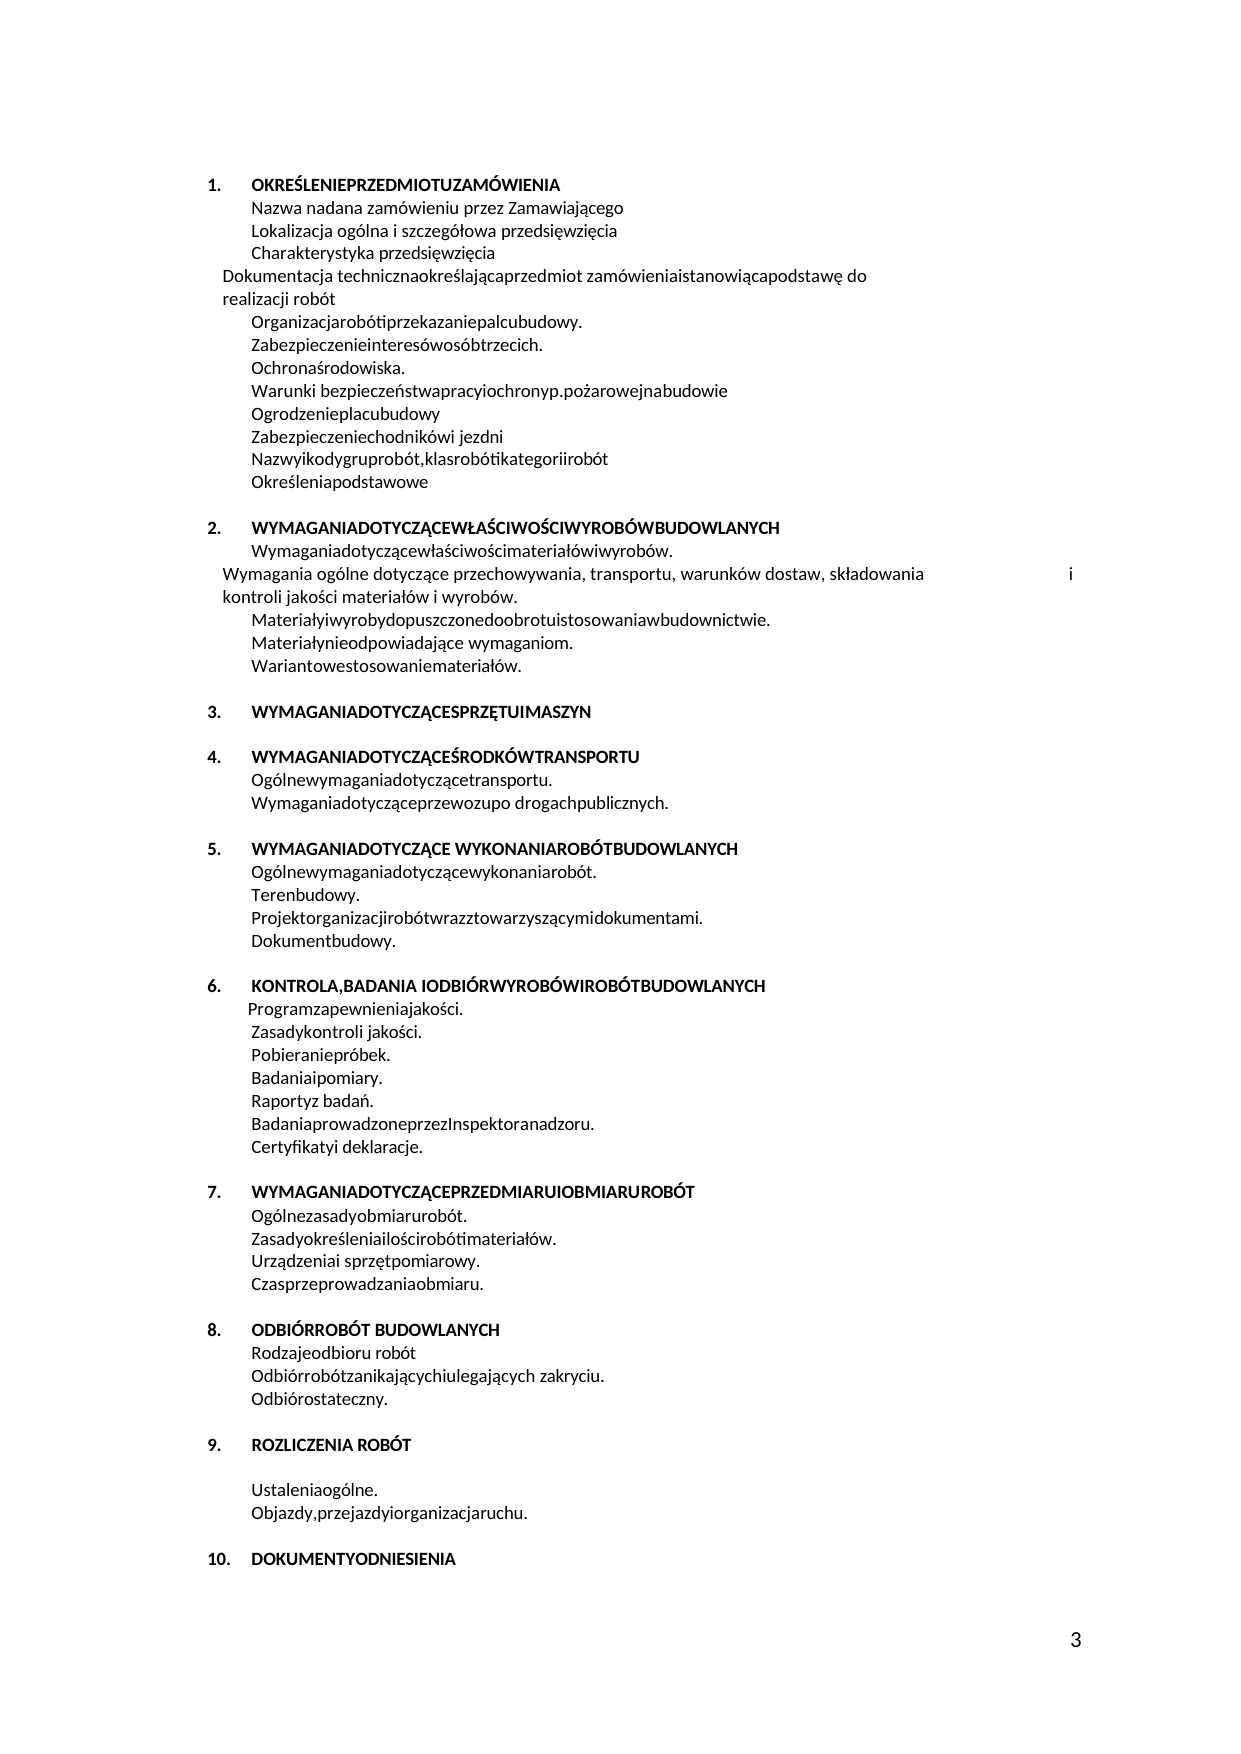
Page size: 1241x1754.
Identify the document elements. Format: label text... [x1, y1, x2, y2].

list Ogólnewymaganiadotyczącewykonaniarobót. [207, 860, 1157, 883]
list WYMAGANIADOTYCZĄCEPRZEDMIARUIOBMIARUROBÓT [207, 1181, 1157, 1204]
list Nazwa nadana zamówieniu przez Zamawiającego [207, 196, 1157, 219]
list Wymaganiadotyczącewłaściwościmateriałówiwyrobów. [207, 539, 1157, 562]
list Materiałynieodpowiadające wymaganiom. [207, 631, 1157, 654]
list ROZLICZENIA ROBÓT [207, 1433, 1157, 1456]
list KONTROLA,BADANIA IODBIÓRWYROBÓWIROBÓTBUDOWLANYCH [207, 974, 1157, 997]
list DOKUMENTYODNIESIENIA [207, 1548, 1157, 1571]
list Dokumentbudowy. [207, 929, 1157, 952]
list Dokumentacja technicznaokreślającaprzedmiot zamówieniaistanowiącapodstawę do realizacji robót [185, 264, 895, 310]
list Odbiórrobótzanikającychiulegających zakryciu. [207, 1364, 1157, 1387]
list Ochronaśrodowiska. [207, 356, 1157, 379]
list Objazdy,przejazdyiorganizacjaruchu. [207, 1502, 1157, 1524]
list Zabezpieczeniechodnikówi jezdni [207, 425, 1157, 448]
list Pobieraniepróbek. [207, 1044, 1157, 1066]
list Warunki bezpieczeństwapracyiochronyp.pożarowejnabudowie [207, 379, 1157, 402]
list BadaniaprowadzoneprzezInspektoranadzoru. [207, 1112, 1157, 1135]
list Ogrodzenieplacubudowy [207, 402, 1157, 425]
list Raportyz badań. [207, 1089, 1157, 1112]
list Wymagania ogólne dotyczące przechowywania, transportu, warunków dostaw, składowania i kontroli jakości materiałów i wyrobów. [185, 562, 1074, 608]
list WYMAGANIADOTYCZĄCE WYKONANIAROBÓTBUDOWLANYCH [207, 837, 1157, 860]
list Określeniapodstawowe [207, 471, 1157, 493]
list OKREŚLENIEPRZEDMIOTUZAMÓWIENIA [207, 173, 1157, 196]
list Zasadykontroli jakości. [207, 1021, 1157, 1043]
list Programzapewnieniajakości. [207, 998, 1157, 1021]
list WYMAGANIADOTYCZĄCESPRZĘTUIMASZYN [207, 700, 1157, 723]
list Rodzajeodbioru robót [207, 1341, 1157, 1364]
list Badaniaipomiary. [207, 1066, 1157, 1089]
list Czasprzeprowadzaniaobmiaru. [207, 1272, 1157, 1295]
list Organizacjarobótiprzekazaniepalcubudowy. [207, 310, 1157, 333]
list Nazwyikodygruprobót,klasrobótikategoriirobót [207, 448, 1157, 470]
list Wariantowestosowaniemateriałów. [207, 654, 1157, 677]
list Certyfikatyi deklaracje. [207, 1135, 1157, 1158]
list Terenbudowy. [207, 883, 1157, 906]
list Ogólnezasadyobmiarurobót. [207, 1204, 1157, 1227]
list Charakterystyka przedsięwzięcia [207, 242, 1157, 264]
list Zasadyokreśleniailościrobótimateriałów. [207, 1227, 1157, 1250]
list Wymaganiadotycząceprzewozupo drogachpublicznych. [207, 791, 1157, 814]
list Lokalizacja ogólna i szczegółowa przedsięwzięcia [207, 219, 1157, 242]
list Urządzeniai sprzętpomiarowy. [207, 1250, 1157, 1272]
list WYMAGANIADOTYCZĄCEŚRODKÓWTRANSPORTU [207, 745, 1157, 768]
list Ustaleniaogólne. [207, 1478, 1157, 1501]
list Zabezpieczenieinteresówosóbtrzecich. [207, 333, 1157, 356]
list WYMAGANIADOTYCZĄCEWŁAŚCIWOŚCIWYROBÓWBUDOWLANYCH [207, 517, 1157, 539]
list Projektorganizacjirobótwrazztowarzyszącymidokumentami. [207, 906, 1157, 929]
list Odbiórostateczny. [207, 1387, 1157, 1410]
list ODBIÓRROBÓT BUDOWLANYCH [207, 1318, 1157, 1341]
list Ogólnewymaganiadotyczącetransportu. [207, 768, 1157, 791]
list Materiałyiwyrobydopuszczonedoobrotuistosowaniawbudownictwie. [207, 608, 1157, 631]
